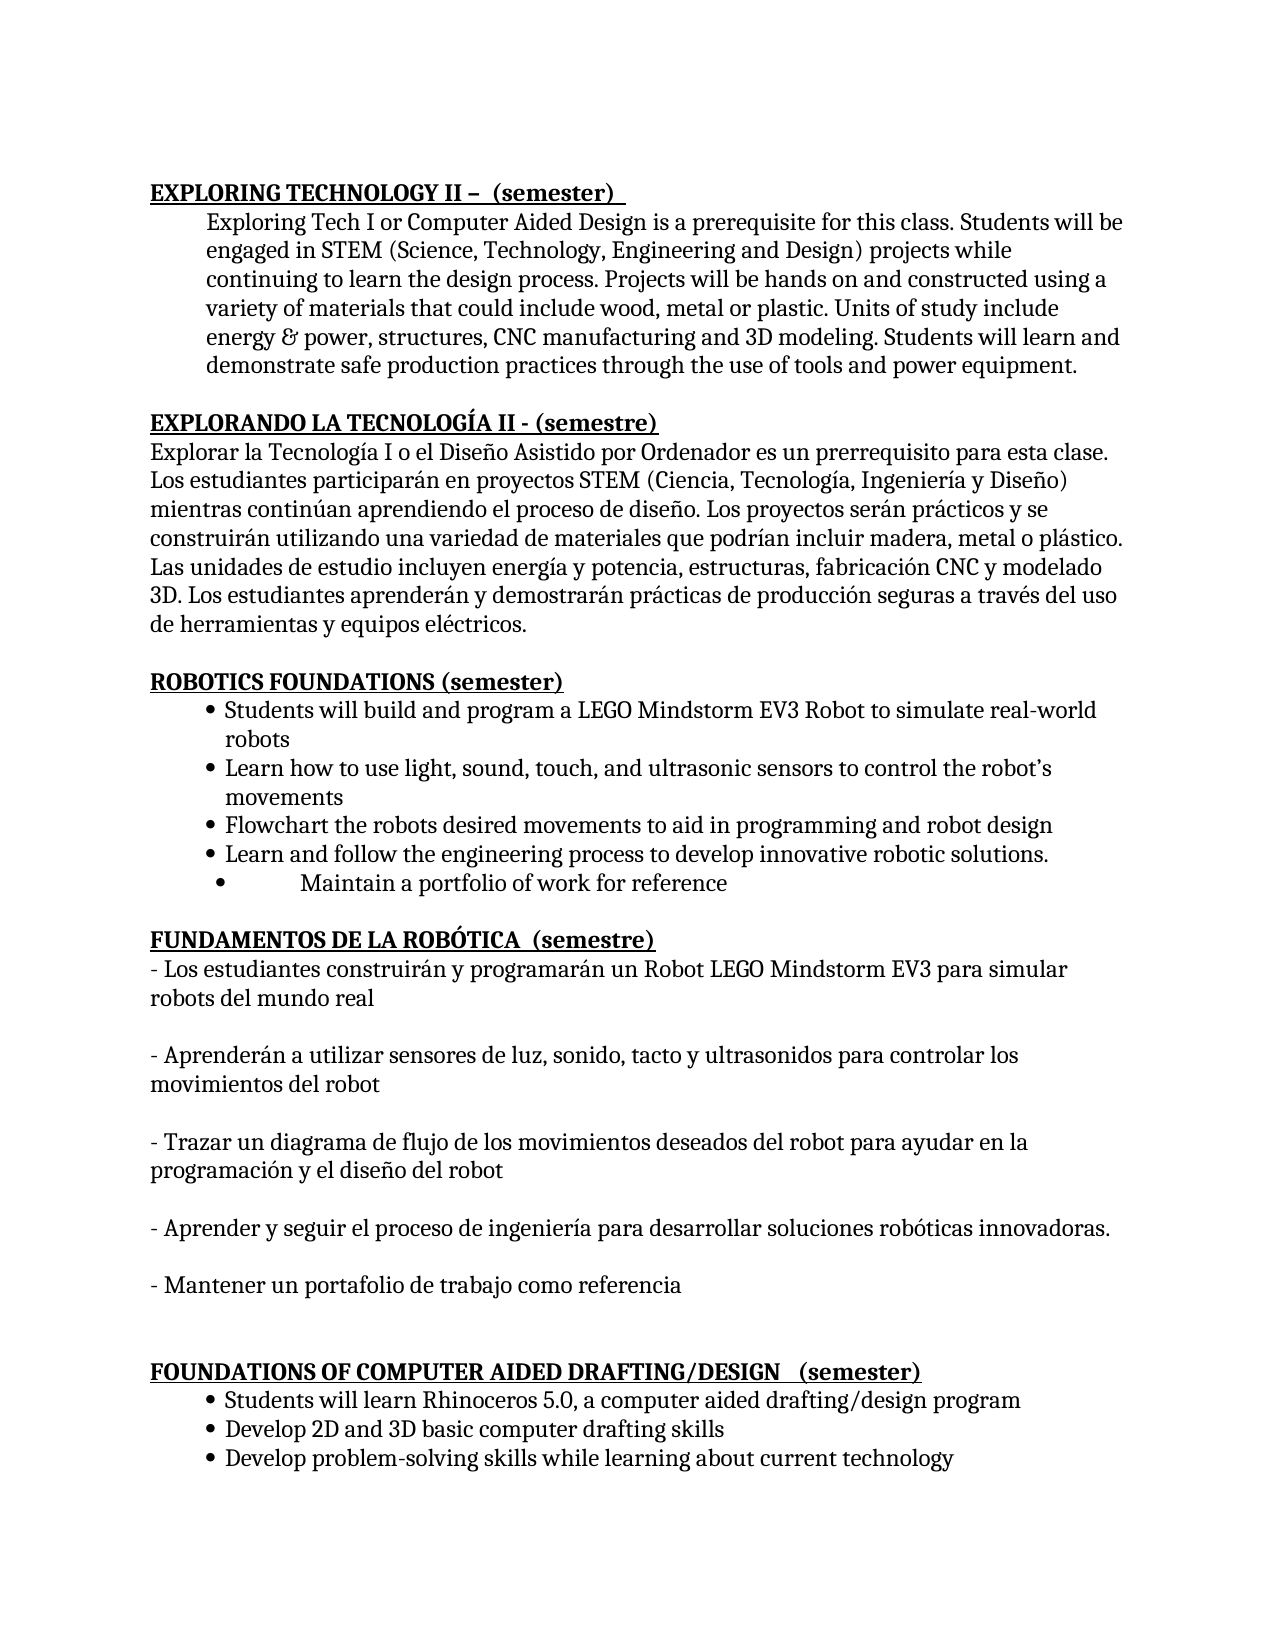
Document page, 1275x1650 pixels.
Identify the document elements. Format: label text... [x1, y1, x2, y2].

text - Aprenderán a utilizar sensores de luz, sonido, tacto y ultrasonidos para controlar los movimientos del robot [150, 1041, 1125, 1099]
text - Los estudiantes construirán y programarán un Robot LEGO Mindstorm EV3 para simular robots del mundo real [150, 955, 1125, 1012]
text Develop problem-solving skills while learning about current technology [150, 1444, 1125, 1472]
text - Aprender y seguir el proceso de ingeniería para desarrollar soluciones robóticas innovadoras. [150, 1214, 1125, 1242]
text Foundations of Computer Aided Drafting/Design (semester) [150, 1357, 1125, 1386]
text Students will build and program a LEGO Mindstorm EV3 Robot to simulate real-world robots [150, 696, 1125, 754]
text Students will learn Rhinoceros 5.0, a computer aided drafting/design program [150, 1386, 1125, 1415]
text FUNDAMENTOS DE LA ROBÓTICA (semestre) [150, 926, 1125, 955]
text Learn how to use light, sound, touch, and ultrasonic sensors to control the robot’s movements [150, 754, 1125, 811]
text Exploring Tech I or Computer Aided Design is a prerequisite for this class. Students will be engaged in STEM (Science, Technology, Engineering and Design) projects while continuing to learn the design process. Projects will be hands on and constructed using a variety of materials that could include wood, metal or plastic. Units of study include energy & power, structures, CNC manufacturing and 3D modeling. Students will learn and demonstrate safe production practices through the use of tools and power equipment. [150, 207, 1125, 380]
text Learn and follow the engineering process to develop innovative robotic solutions. [150, 840, 1125, 869]
text EXPLORING TECHNOLOGY II – (semester) [150, 179, 1125, 207]
text EXPLORANDO LA TECNOLOGÍA II - (semestre) [150, 409, 1125, 437]
text - Trazar un diagrama de flujo de los movimientos deseados del robot para ayudar en la programación y el diseño del robot [150, 1127, 1125, 1185]
text Robotics Foundations (semester) [150, 667, 1125, 696]
text Flowchart the robots desired movements to aid in programming and robot design [150, 811, 1125, 840]
text Explorar la Tecnología I o el Diseño Asistido por Ordenador es un prerrequisito para esta clase. Los estudiantes participarán en proyectos STEM (Ciencia, Tecnología, Ingeniería y Diseño) mientras continúan aprendiendo el proceso de diseño. Los proyectos serán prácticos y se construirán utilizando una variedad de materiales que podrían incluir madera, metal o plástico. Las unidades de estudio incluyen energía y potencia, estructuras, fabricación CNC y modelado 3D. Los estudiantes aprenderán y demostrarán prácticas de producción seguras a través del uso de herramientas y equipos eléctricos. [150, 437, 1125, 639]
text Develop 2D and 3D basic computer drafting skills [150, 1415, 1125, 1444]
text Maintain a portfolio of work for reference [150, 869, 1125, 897]
text - Mantener un portafolio de trabajo como referencia [150, 1271, 1125, 1300]
